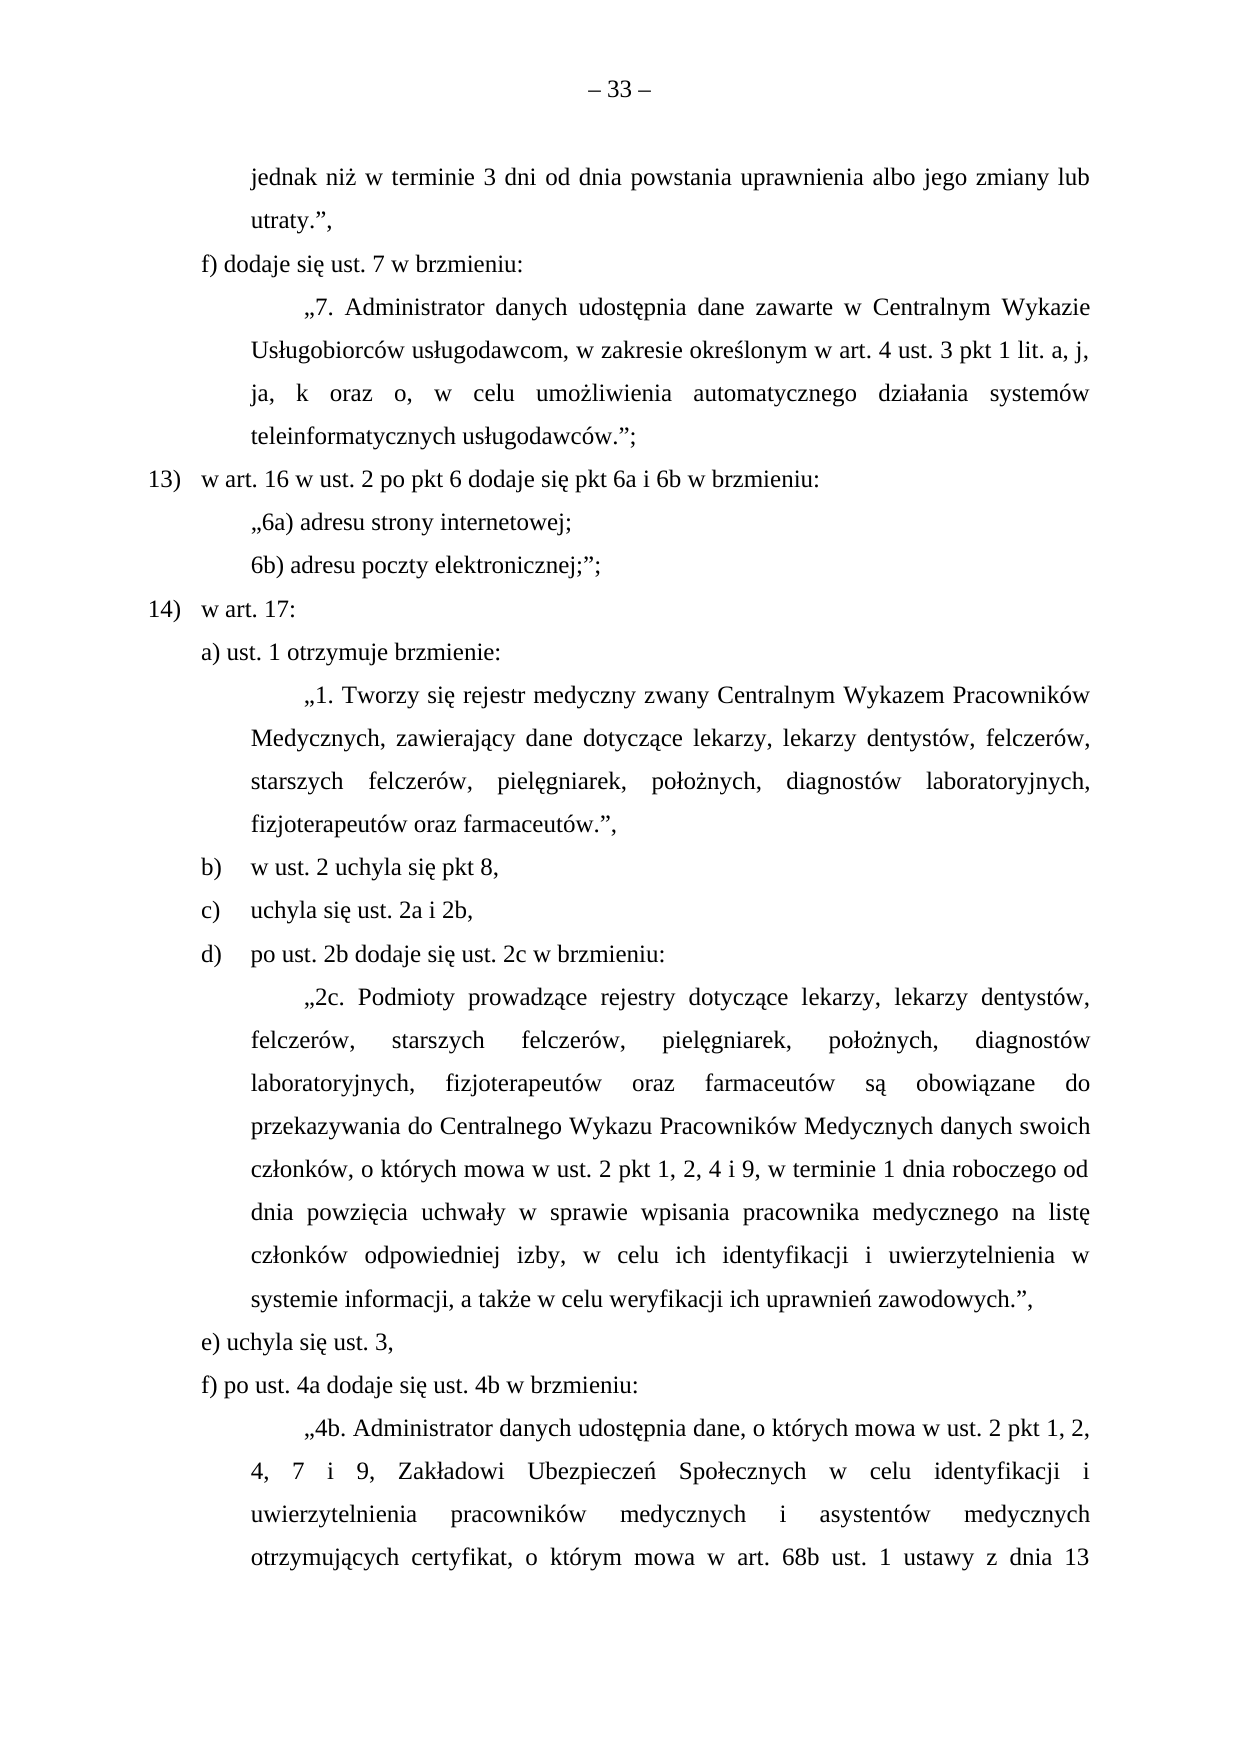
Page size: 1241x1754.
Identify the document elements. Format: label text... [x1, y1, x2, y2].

text f) po ust. 4a dodaje się ust. 4b w brzmieniu: [201, 1370, 1091, 1399]
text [251, 1413, 1091, 1571]
text 13) w art. 16 w ust. 2 po pkt 6 dodaje się pkt 6a i 6b w brzmieniu: [148, 464, 1091, 493]
text „1. Tworzy się rejestr medyczny zwany Centralnym Wykazem Pracowników Medycznych, zawierający dane dotyczące lekarzy, lekarzy dentystów, felczerów, starszych felczerów, pielęgniarek, położnych, diagnostów laboratoryjnych, fizjoterapeutów oraz farmaceutów.”, [251, 680, 1091, 838]
text f) dodaje się ust. 7 w brzmieniu: [201, 249, 1091, 277]
text a) ust. 1 otrzymuje brzmienie: [201, 637, 1091, 666]
text d) po ust. 2b dodaje się ust. 2c w brzmieniu: [201, 939, 1091, 967]
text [251, 162, 1091, 234]
text e) uchyla się ust. 3, [201, 1327, 1091, 1356]
text 14) w art. 17: [148, 594, 1091, 622]
text „2c. Podmioty prowadzące rejestry dotyczące lekarzy, lekarzy dentystów, felczerów, starszych felczerów, pielęgniarek, położnych, diagnostów laboratoryjnych, fizjoterapeutów oraz farmaceutów są obowiązane do przekazywania do Centralnego Wykazu Pracowników Medycznych danych swoich członków, o których mowa w ust. 2 pkt 1, 2, 4 i 9, w terminie 1 dnia roboczego od dnia powzięcia uchwały w sprawie wpisania pracownika medycznego na listę członków odpowiedniej izby, w celu ich identyfikacji i uwierzytelnienia w systemie informacji, a także w celu weryfikacji ich uprawnień zawodowych.”, [251, 982, 1091, 1312]
text c) uchyla się ust. 2a i 2b, [201, 896, 1091, 924]
text „7. Administrator danych udostępnia dane zawarte w Centralnym Wykazie Usługobiorców usługodawcom, w zakresie określonym w art. 4 ust. 3 pkt 1 lit. a, j, ja, k oraz o, w celu umożliwienia automatycznego działania systemów teleinformatycznych usługodawców.”; [251, 292, 1091, 450]
text 6b) adresu poczty elektronicznej;”; [251, 551, 1091, 579]
text „6a) adresu strony internetowej; [251, 507, 1091, 536]
text b) w ust. 2 uchyla się pkt 8, [201, 852, 1091, 881]
